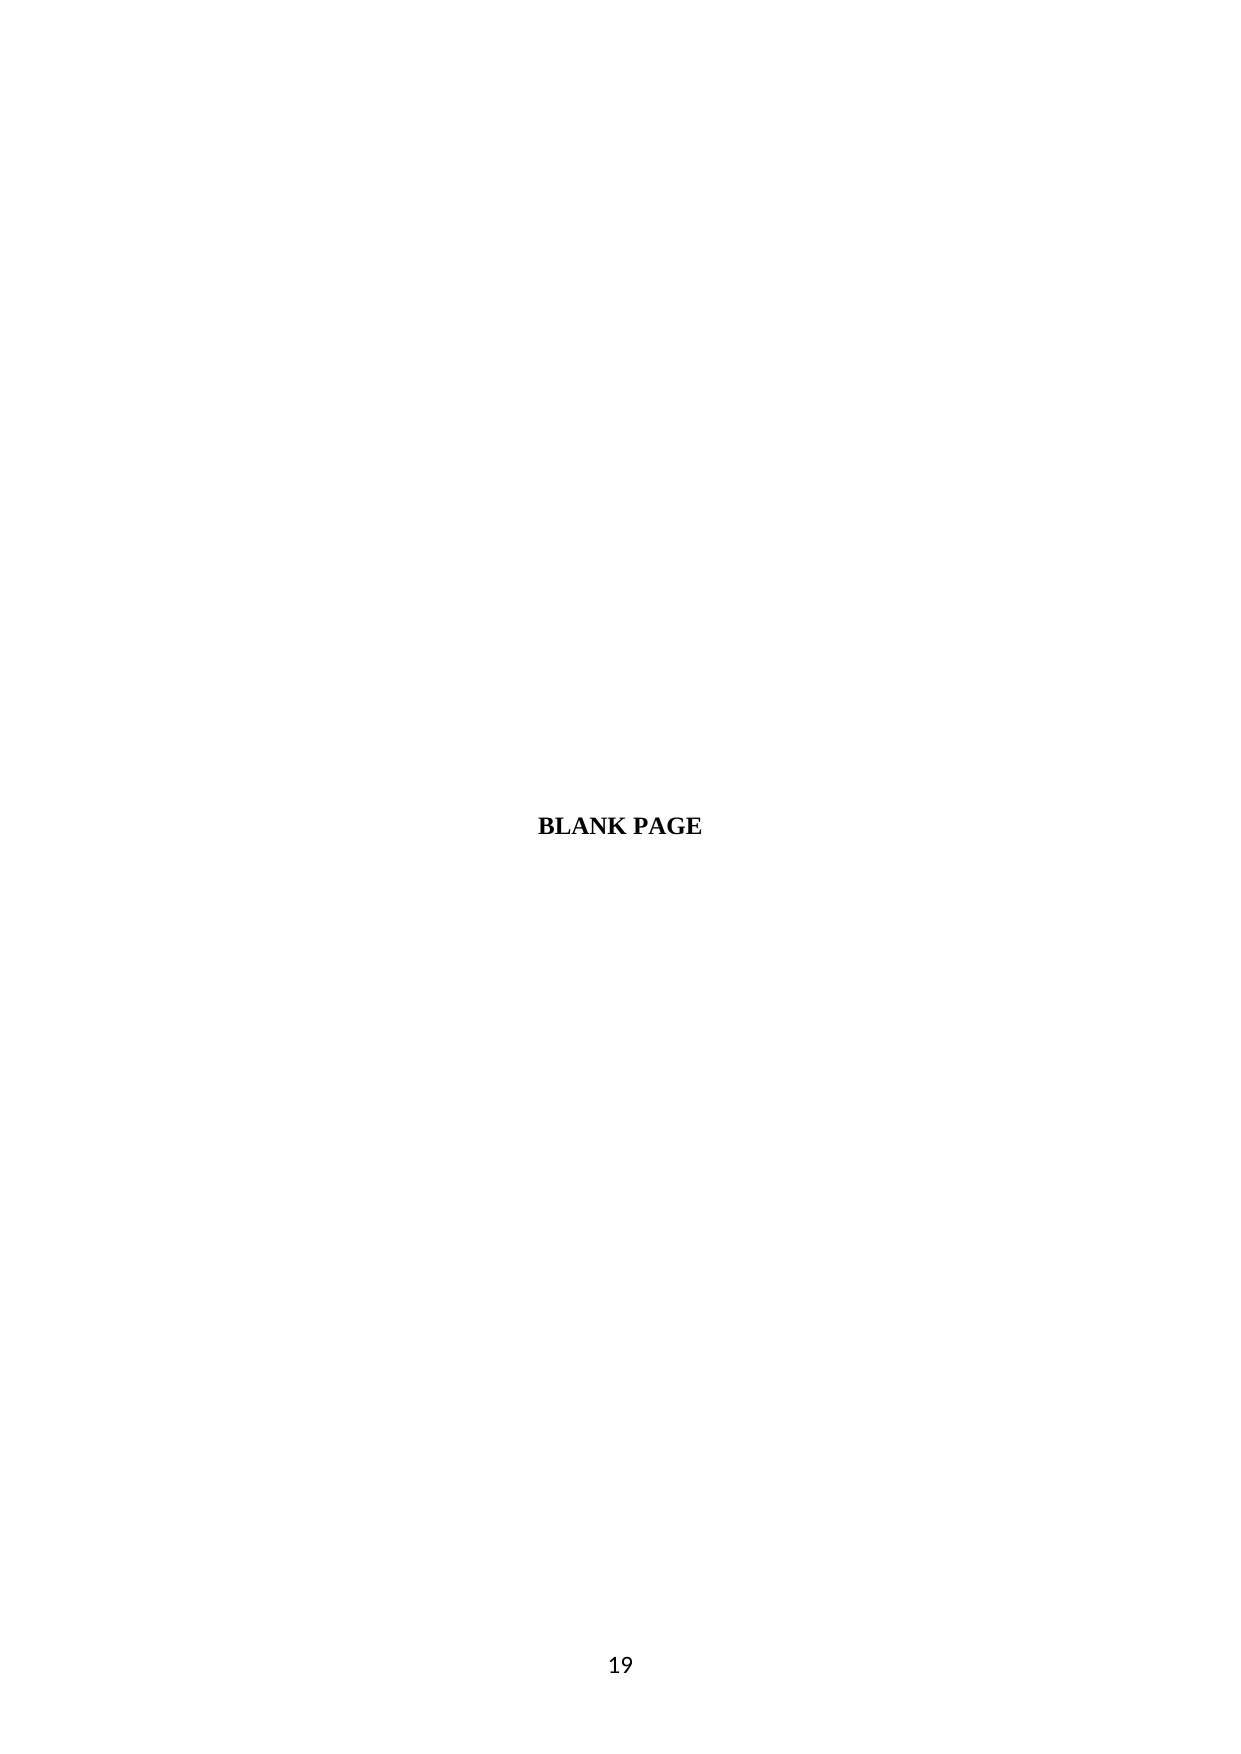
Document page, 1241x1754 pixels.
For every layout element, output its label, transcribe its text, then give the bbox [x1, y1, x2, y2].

text BLANK PAGE [150, 811, 1090, 840]
